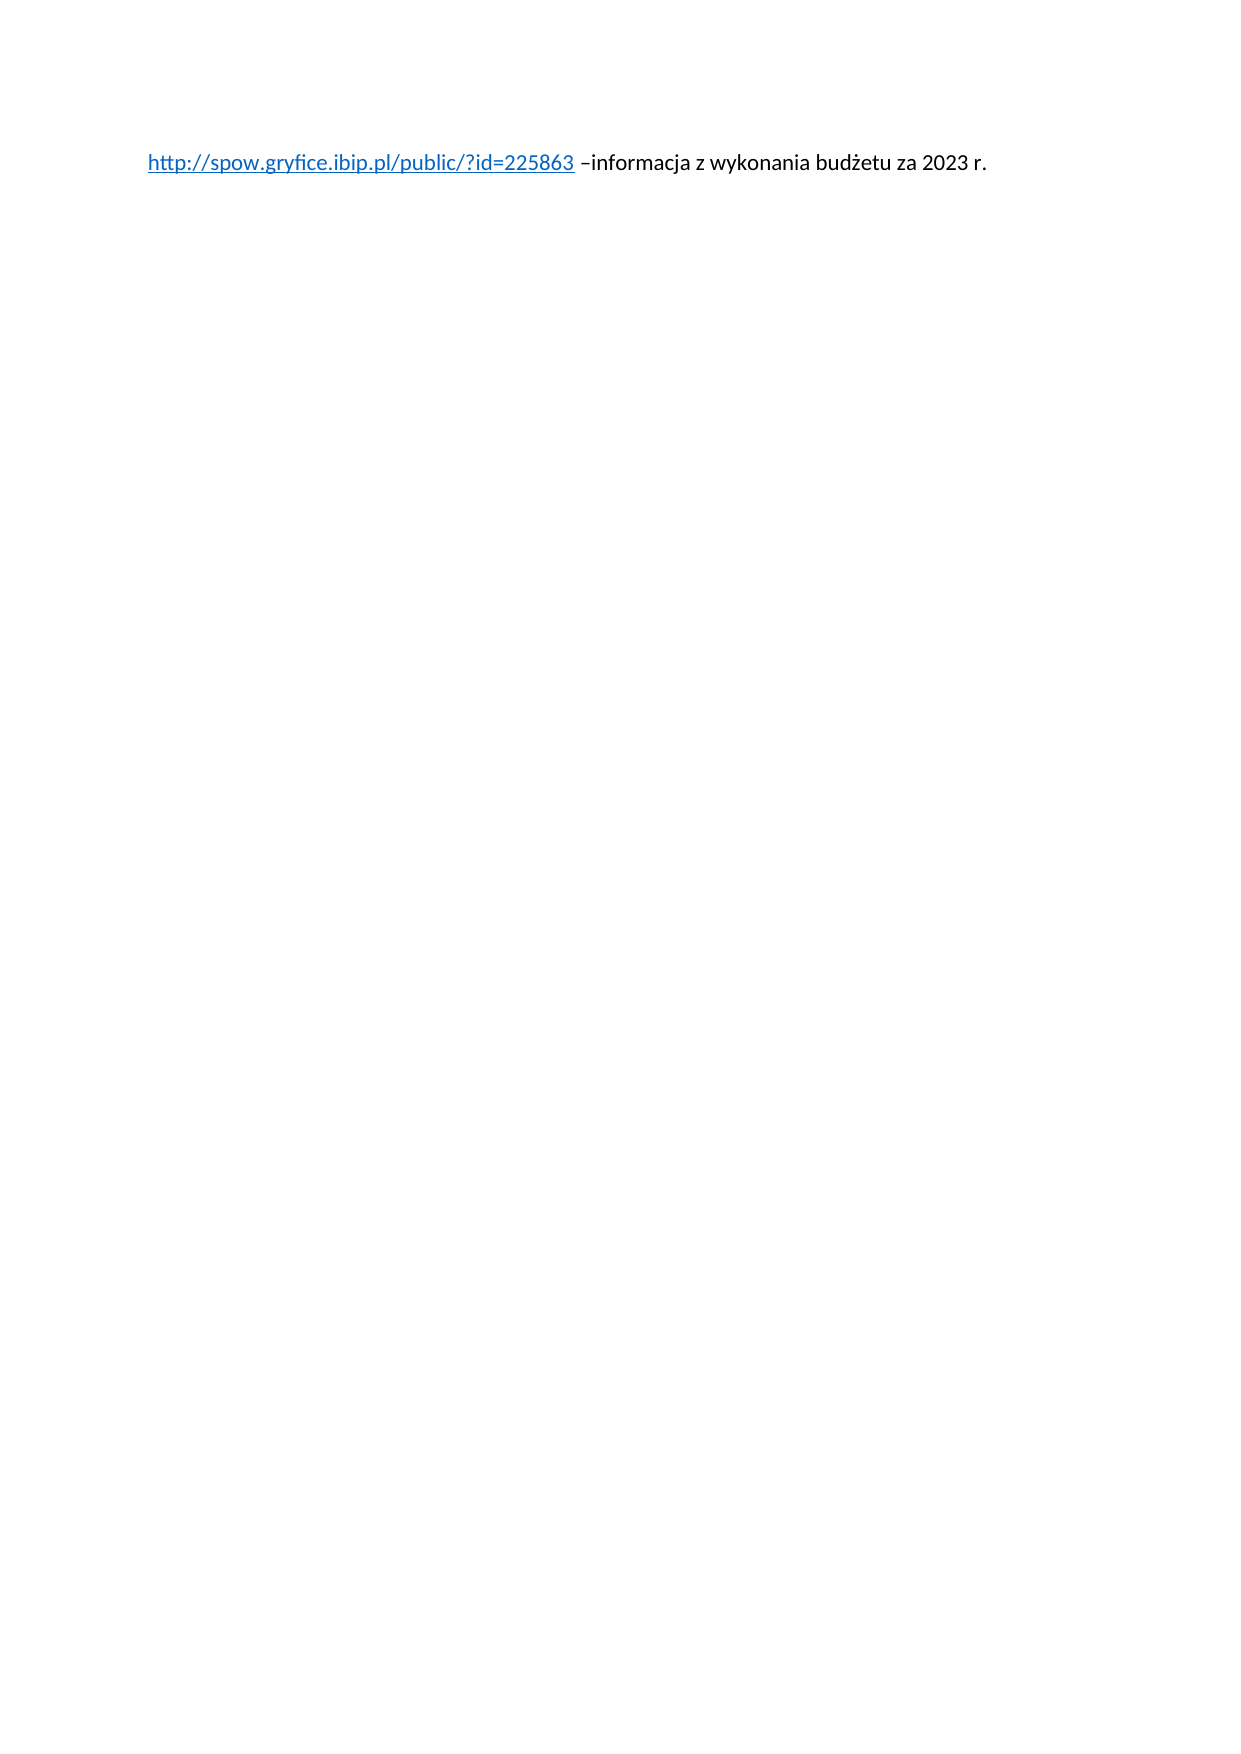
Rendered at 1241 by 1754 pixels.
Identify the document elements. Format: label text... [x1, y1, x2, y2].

text http://spow.gryfice.ibip.pl/public/?id=225863 –informacja z wykonania budżetu za 2023 r. [148, 148, 1093, 176]
